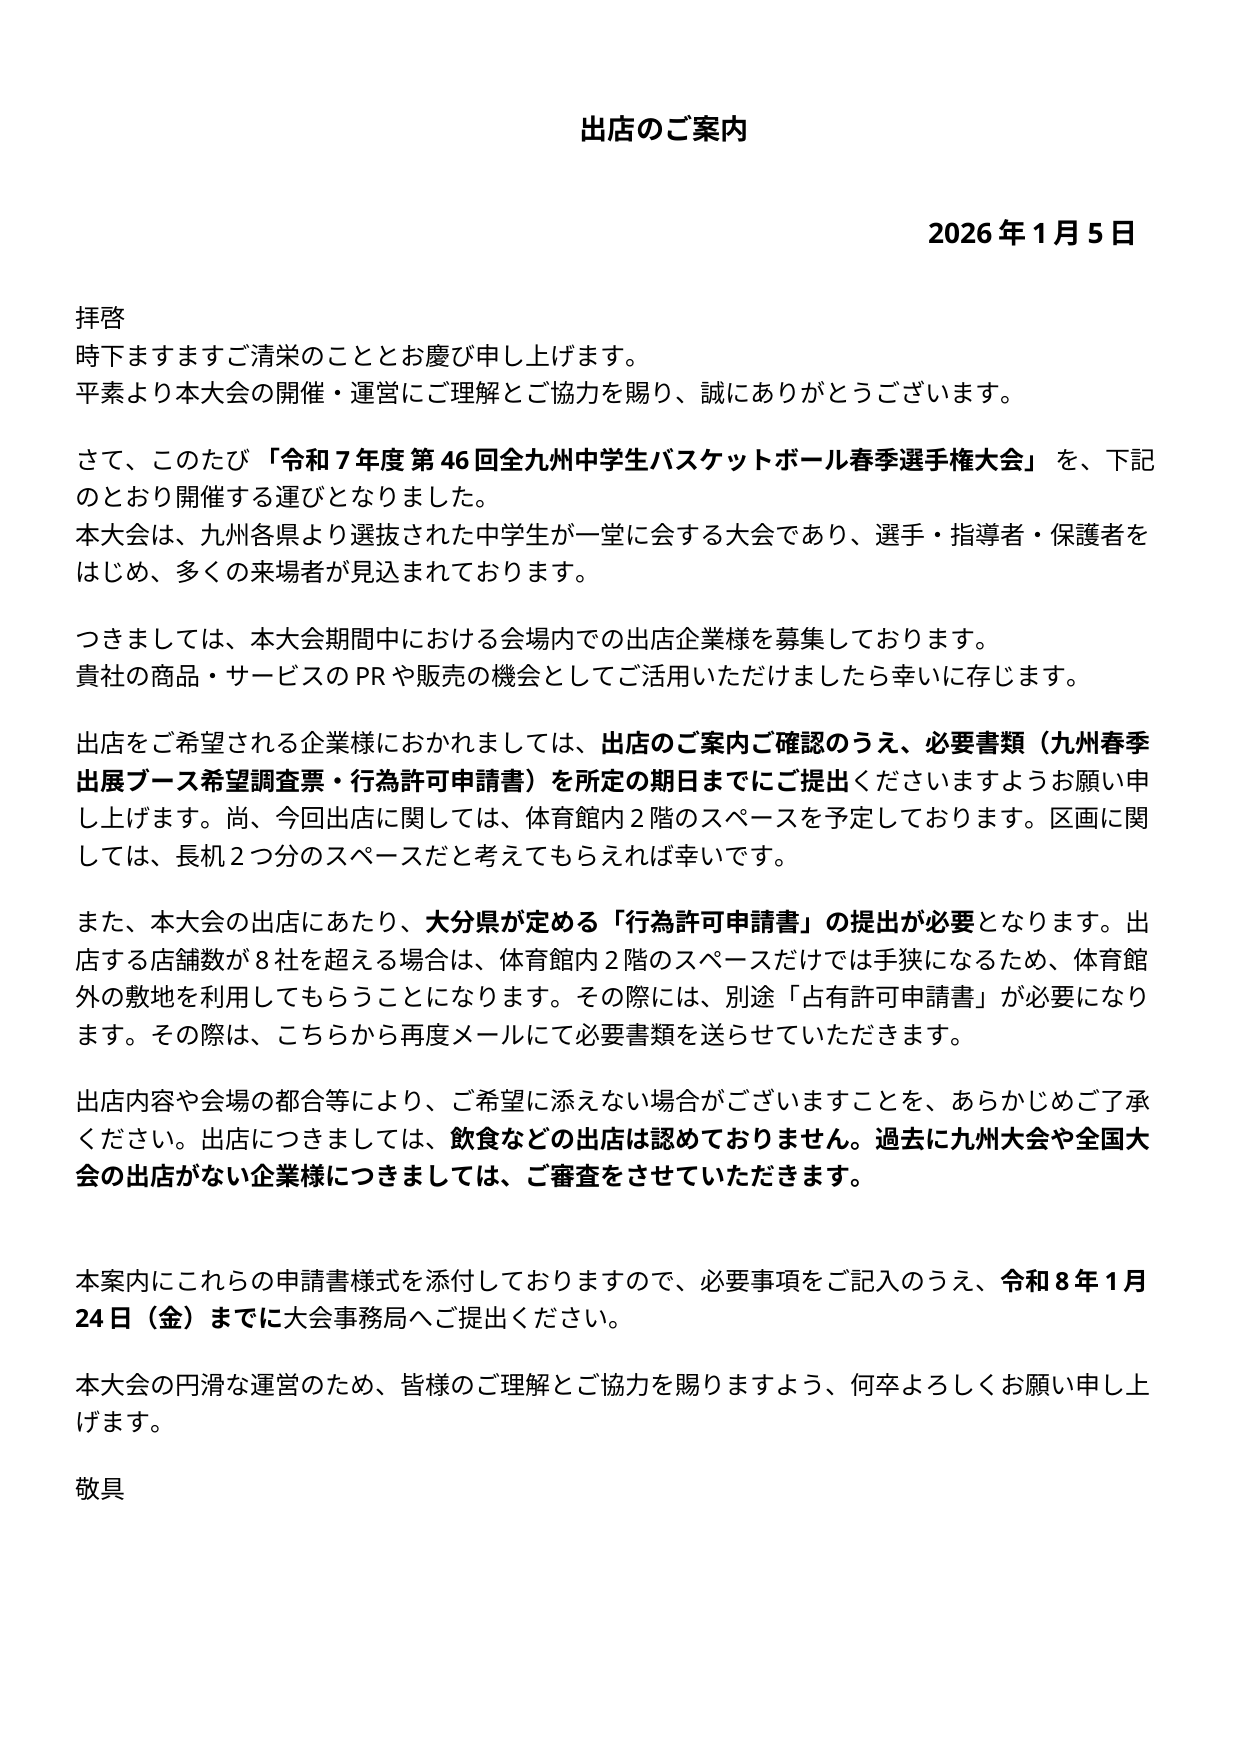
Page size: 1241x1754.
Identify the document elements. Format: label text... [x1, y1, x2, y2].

text 出店内容や会場の都合等により、ご希望に添えない場合がございますことを、あらかじめご了承ください。出店につきましては、飲食などの出店は認めておりません。過去に九州大会や全国大会の出店がない企業様につきましては、ご審査をさせていただきます。 [75, 1081, 1165, 1194]
text つきましては、本大会期間中における会場内での出店企業様を募集しております。 貴社の商品・サービスのPRや販売の機会としてご活用いただけましたら幸いに存じます。 [75, 619, 1165, 694]
text 出店のご案内 [162, 89, 1165, 164]
text さて、このたび 「令和7年度 第46回全九州中学生バスケットボール春季選手権大会」 を、下記のとおり開催する運びとなりました。 本大会は、九州各県より選抜された中学生が一堂に会する大会であり、選手・指導者・保護者をはじめ、多くの来場者が見込まれております。 [75, 439, 1165, 589]
text 2026年1月5日 [162, 194, 1137, 269]
text 拝啓 時下ますますご清栄のこととお慶び申し上げます。 平素より本大会の開催・運営にご理解とご協力を賜り、誠にありがとうございます。 [75, 298, 1165, 410]
text 本案内にこれらの申請書様式を添付しておりますので、必要事項をご記入のうえ、令和8年1月24日（金）までに大会事務局へご提出ください。 [75, 1223, 1165, 1335]
text 敬具 [75, 1469, 1165, 1506]
text 本大会の円滑な運営のため、皆様のご理解とご協力を賜りますよう、何卒よろしくお願い申し上げます。 [75, 1364, 1165, 1439]
text 出店をご希望される企業様におかれましては、出店のご案内ご確認のうえ、必要書類（九州春季出展ブース希望調査票・行為許可申請書）を所定の期日までにご提出くださいますようお願い申し上げます。尚、今回出店に関しては、体育館内2階のスペースを予定しております。区画に関しては、長机2つ分のスペースだと考えてもらえれば幸いです。 [75, 723, 1165, 873]
text また、本大会の出店にあたり、大分県が定める「行為許可申請書」の提出が必要となります。出店する店舗数が8社を超える場合は、体育館内2階のスペースだけでは手狭になるため、体育館外の敷地を利用してもらうことになります。その際には、別途「占有許可申請書」が必要になります。その際は、こちらから再度メールにて必要書類を送らせていただきます。 [75, 902, 1165, 1052]
